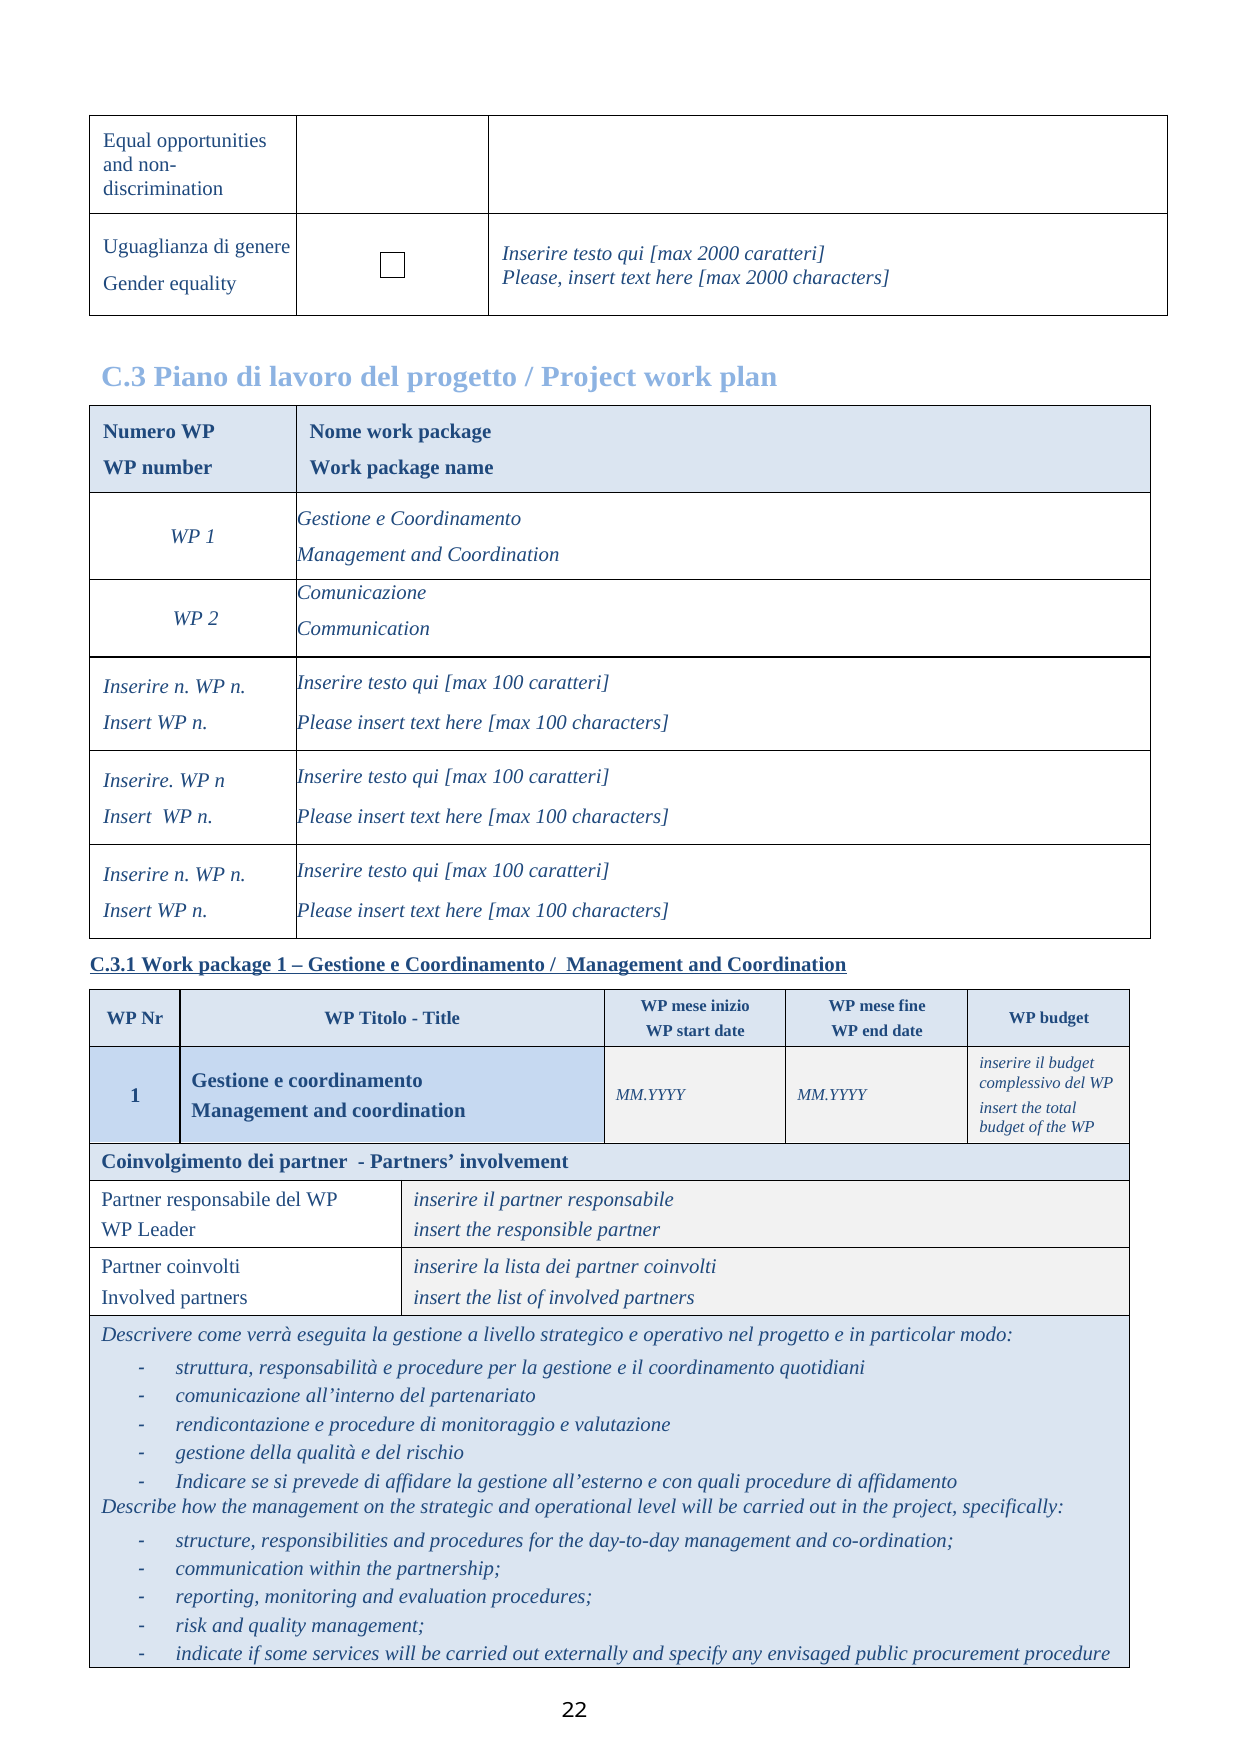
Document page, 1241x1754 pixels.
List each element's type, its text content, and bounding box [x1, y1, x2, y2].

table_header WP Titolo - Title [181, 990, 604, 1046]
table_cell inserire la lista dei partner coinvolti insert the list of involved partners [402, 1248, 1129, 1315]
table_header Numero WP WP number [90, 406, 296, 492]
table_cell Inserire testo qui [max 100 caratteri] Please insert text here [max 100 characters] [297, 845, 1150, 938]
table_header WP mese inizio WP start date [605, 990, 785, 1046]
table_cell Gestione e Coordinamento Management and Coordination [297, 493, 1150, 578]
table_cell Inserire n. WP n. Insert WP n. [90, 845, 296, 938]
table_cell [489, 116, 1167, 213]
table_cell Comunicazione Communication [297, 580, 1150, 656]
table_cell 1 [90, 1047, 179, 1142]
table_cell MM.YYYY [786, 1047, 967, 1142]
table_cell [297, 116, 488, 213]
text C.3 Piano di lavoro del progetto / Project work plan [101, 359, 1151, 393]
table_cell Coinvolgimento dei partner - Partners’ involvement [90, 1144, 1129, 1180]
table_header Nome work package Work package name [297, 406, 1150, 492]
table_cell WP 2 [90, 580, 296, 656]
table_cell Inserire testo qui [max 100 caratteri] Please insert text here [max 100 characters] [297, 658, 1150, 750]
subtitle C.3.1 Work package 1 – Gestione e Coordinamento / Management and Coordination [89, 952, 1151, 976]
table_cell Partner coinvolti Involved partners [90, 1248, 401, 1315]
table_cell Inserire testo qui [max 100 caratteri] Please insert text here [max 100 characters] [297, 751, 1150, 844]
table_cell Inserire testo qui [max 2000 caratteri] Please, insert text here [max 2000 characters] [489, 214, 1167, 315]
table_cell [90, 1316, 1129, 1667]
table_cell [297, 214, 488, 315]
table_cell WP 1 [90, 493, 296, 578]
table_header WP Nr [90, 990, 179, 1046]
table_header WP budget [968, 990, 1129, 1046]
table_cell inserire il budget complessivo del WP insert the total budget of the WP [968, 1047, 1129, 1142]
table_cell Partner responsabile del WP WP Leader [90, 1181, 401, 1247]
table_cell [90, 116, 296, 213]
table_cell Inserire. WP n Insert WP n. [90, 751, 296, 844]
table_cell Inserire n. WP n. Insert WP n. [90, 658, 296, 750]
table_cell Uguaglianza di genere Gender equality [90, 214, 296, 315]
table_header WP mese fine WP end date [786, 990, 967, 1046]
table_cell MM.YYYY [605, 1047, 785, 1142]
table_cell inserire il partner responsabile insert the responsible partner [402, 1181, 1129, 1247]
table_cell Gestione e coordinamento Management and coordination [181, 1047, 604, 1142]
